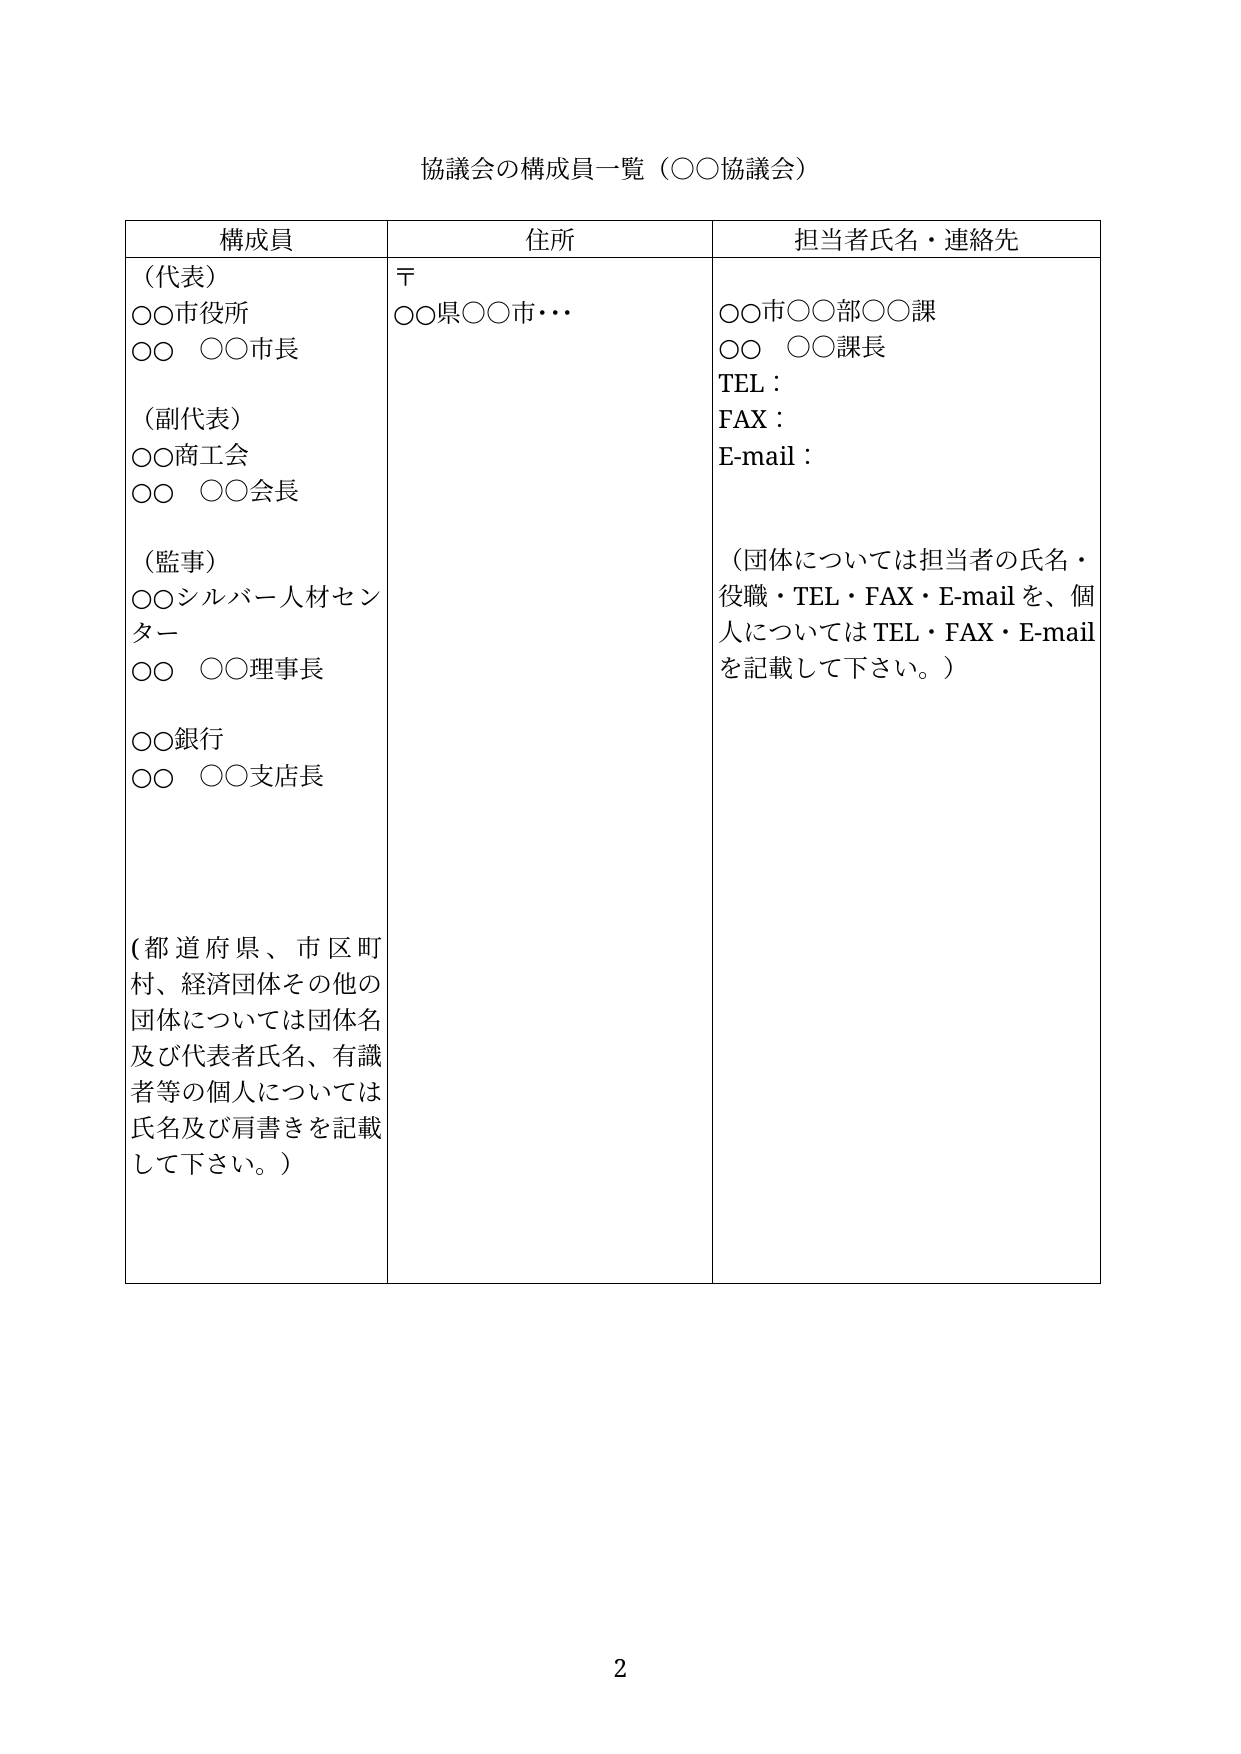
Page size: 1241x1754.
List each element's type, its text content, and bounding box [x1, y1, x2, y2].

table_cell 〒 ○○県○○市･･･ [388, 258, 712, 1282]
table_cell （代表） ○○市役所 ○○ ○○市長 （副代表） ○○商工会 ○○ ○○会長 （監事） ○○シルバー人材センター ○○ ○○理事長 ○○銀行 ○○ ○○支店長 (都道府県、市区町村、経済団体その他の団体については団体名及び代表者氏名、有識者等の個人については氏名及び肩書きを記載して下さい。） [126, 258, 387, 1282]
table_cell ○○市○○部○○課 ○○ ○○課長 TEL： FAX： E-mail： （団体については担当者の氏名・役職・TEL・FAX・E-mailを、個人についてはTEL・FAX・E-mailを記載して下さい。） [713, 258, 1100, 1282]
text 協議会の構成員一覧（○○協議会） [112, 150, 1128, 186]
table_header 構成員 [126, 221, 387, 257]
table_header 住所 [388, 221, 712, 257]
table_header 担当者氏名・連絡先 [713, 221, 1100, 257]
